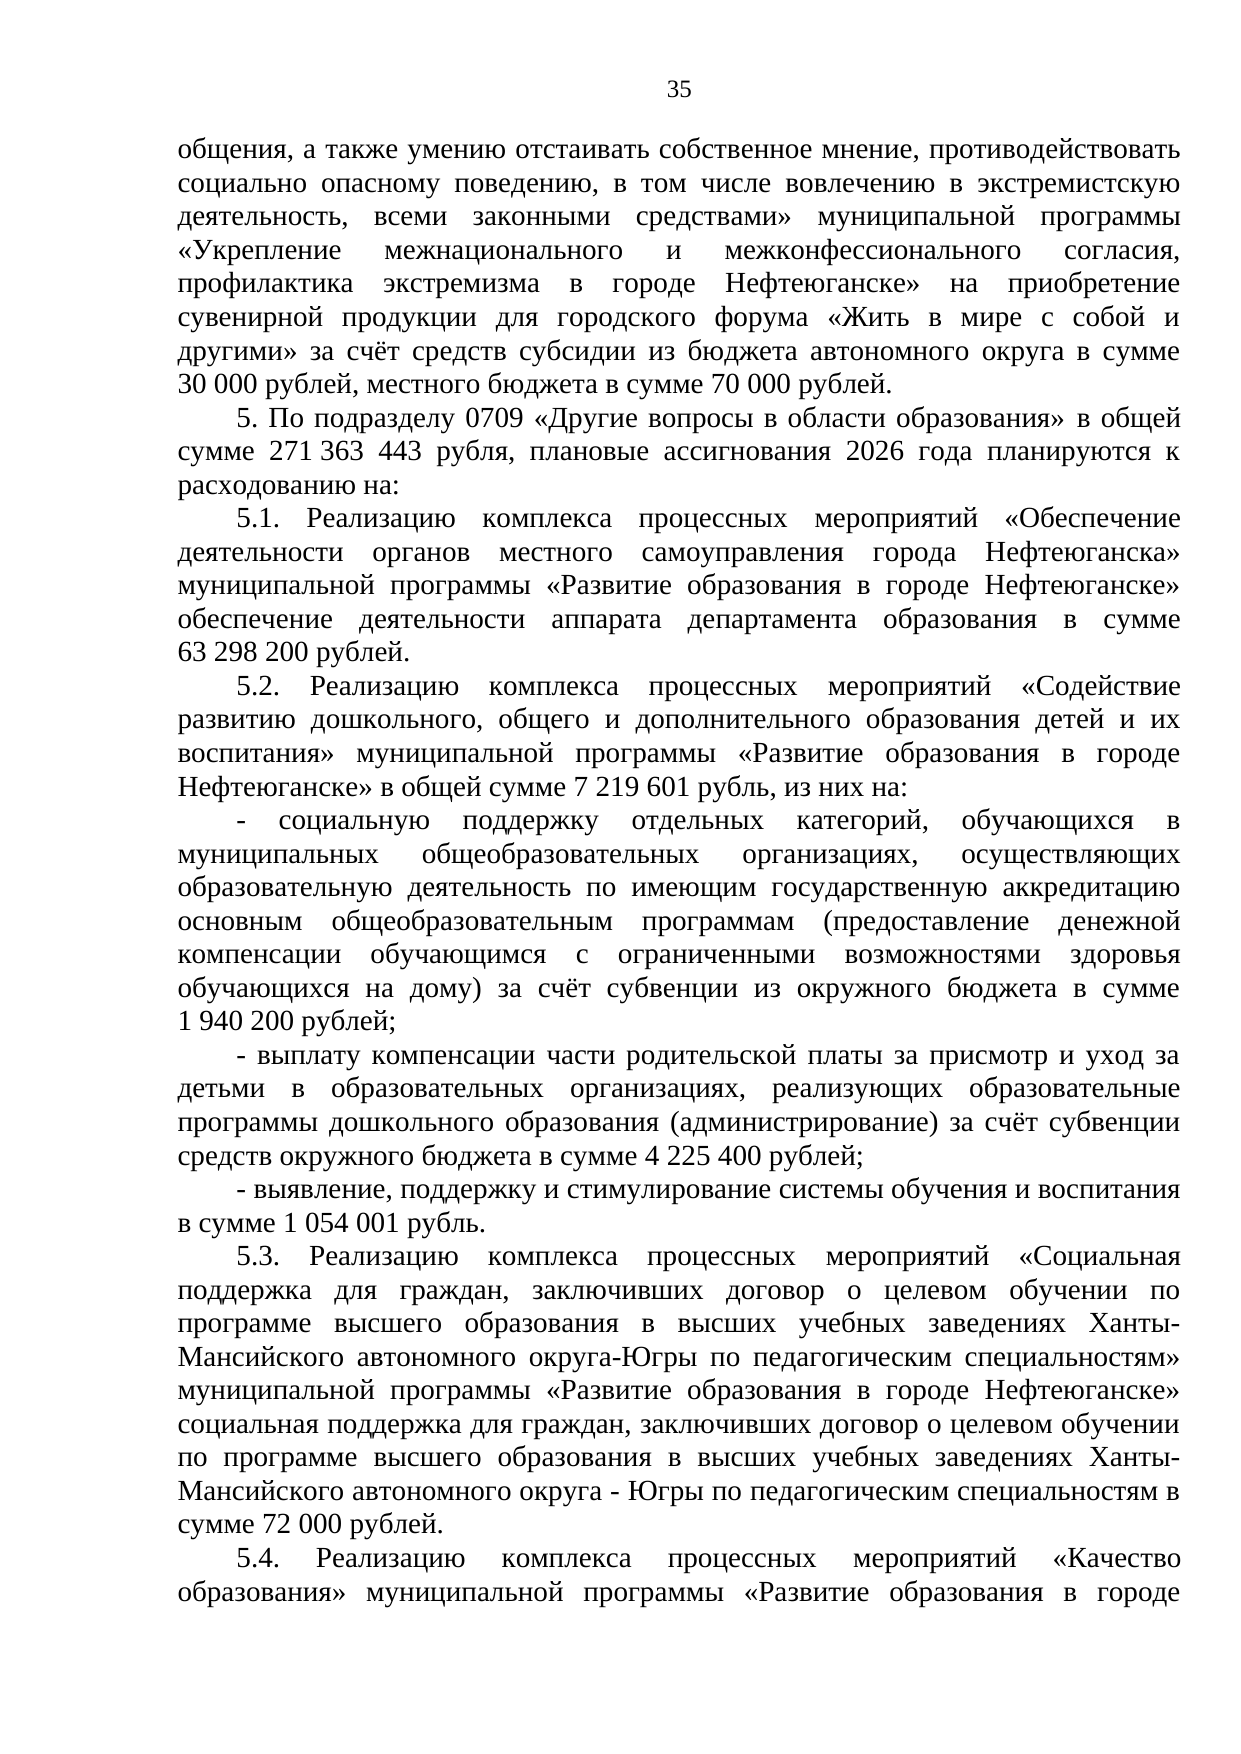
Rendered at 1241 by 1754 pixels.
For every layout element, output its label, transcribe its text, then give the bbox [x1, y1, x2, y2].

text - социальную поддержку отдельных категорий, обучающихся в муниципальных общеобразовательных организациях, осуществляющих образовательную деятельность по имеющим государственную аккредитацию основным общеобразовательным программам (предоставление денежной компенсации обучающимся с ограниченными возможностями здоровья обучающихся на дому) за счёт субвенции из окружного бюджета в сумме 1 940 200 рублей; [177, 802, 1181, 1037]
text 5.2. Реализацию комплекса процессных мероприятий «Содействие развитию дошкольного, общего и дополнительного образования детей и их воспитания» муниципальной программы «Развитие образования в городе Нефтеюганске» в общей сумме 7 219 601 рубль, из них на: [177, 668, 1181, 802]
text - выявление, поддержку и стимулирование системы обучения и воспитания в сумме 1 054 001 рубль. [177, 1171, 1181, 1238]
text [177, 131, 1181, 400]
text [177, 1540, 1181, 1607]
text - выплату компенсации части родительской платы за присмотр и уход за детьми в образовательных организациях, реализующих образовательные программы дошкольного образования (администрирование) за счёт субвенции средств окружного бюджета в сумме 4 225 400 рублей; [177, 1037, 1181, 1171]
text 5.3. Реализацию комплекса процессных мероприятий «Социальная поддержка для граждан, заключивших договор о целевом обучении по программе высшего образования в высших учебных заведениях Ханты-Мансийского автономного округа-Югры по педагогическим специальностям» муниципальной программы «Развитие образования в городе Нефтеюганске» социальная поддержка для граждан, заключивших договор о целевом обучении по программе высшего образования в высших учебных заведениях Ханты-Мансийского автономного округа - Югры по педагогическим специальностям в сумме 72 000 рублей. [177, 1238, 1181, 1540]
text 5. По подразделу 0709 «Другие вопросы в области образования» в общей сумме 271 363 443 рубля, плановые ассигнования 2026 года планируются к расходованию на: [177, 400, 1181, 500]
text 5.1. Реализацию комплекса процессных мероприятий «Обеспечение деятельности органов местного самоуправления города Нефтеюганска» муниципальной программы «Развитие образования в городе Нефтеюганске» обеспечение деятельности аппарата департамента образования в сумме 63 298 200 рублей. [177, 500, 1181, 668]
